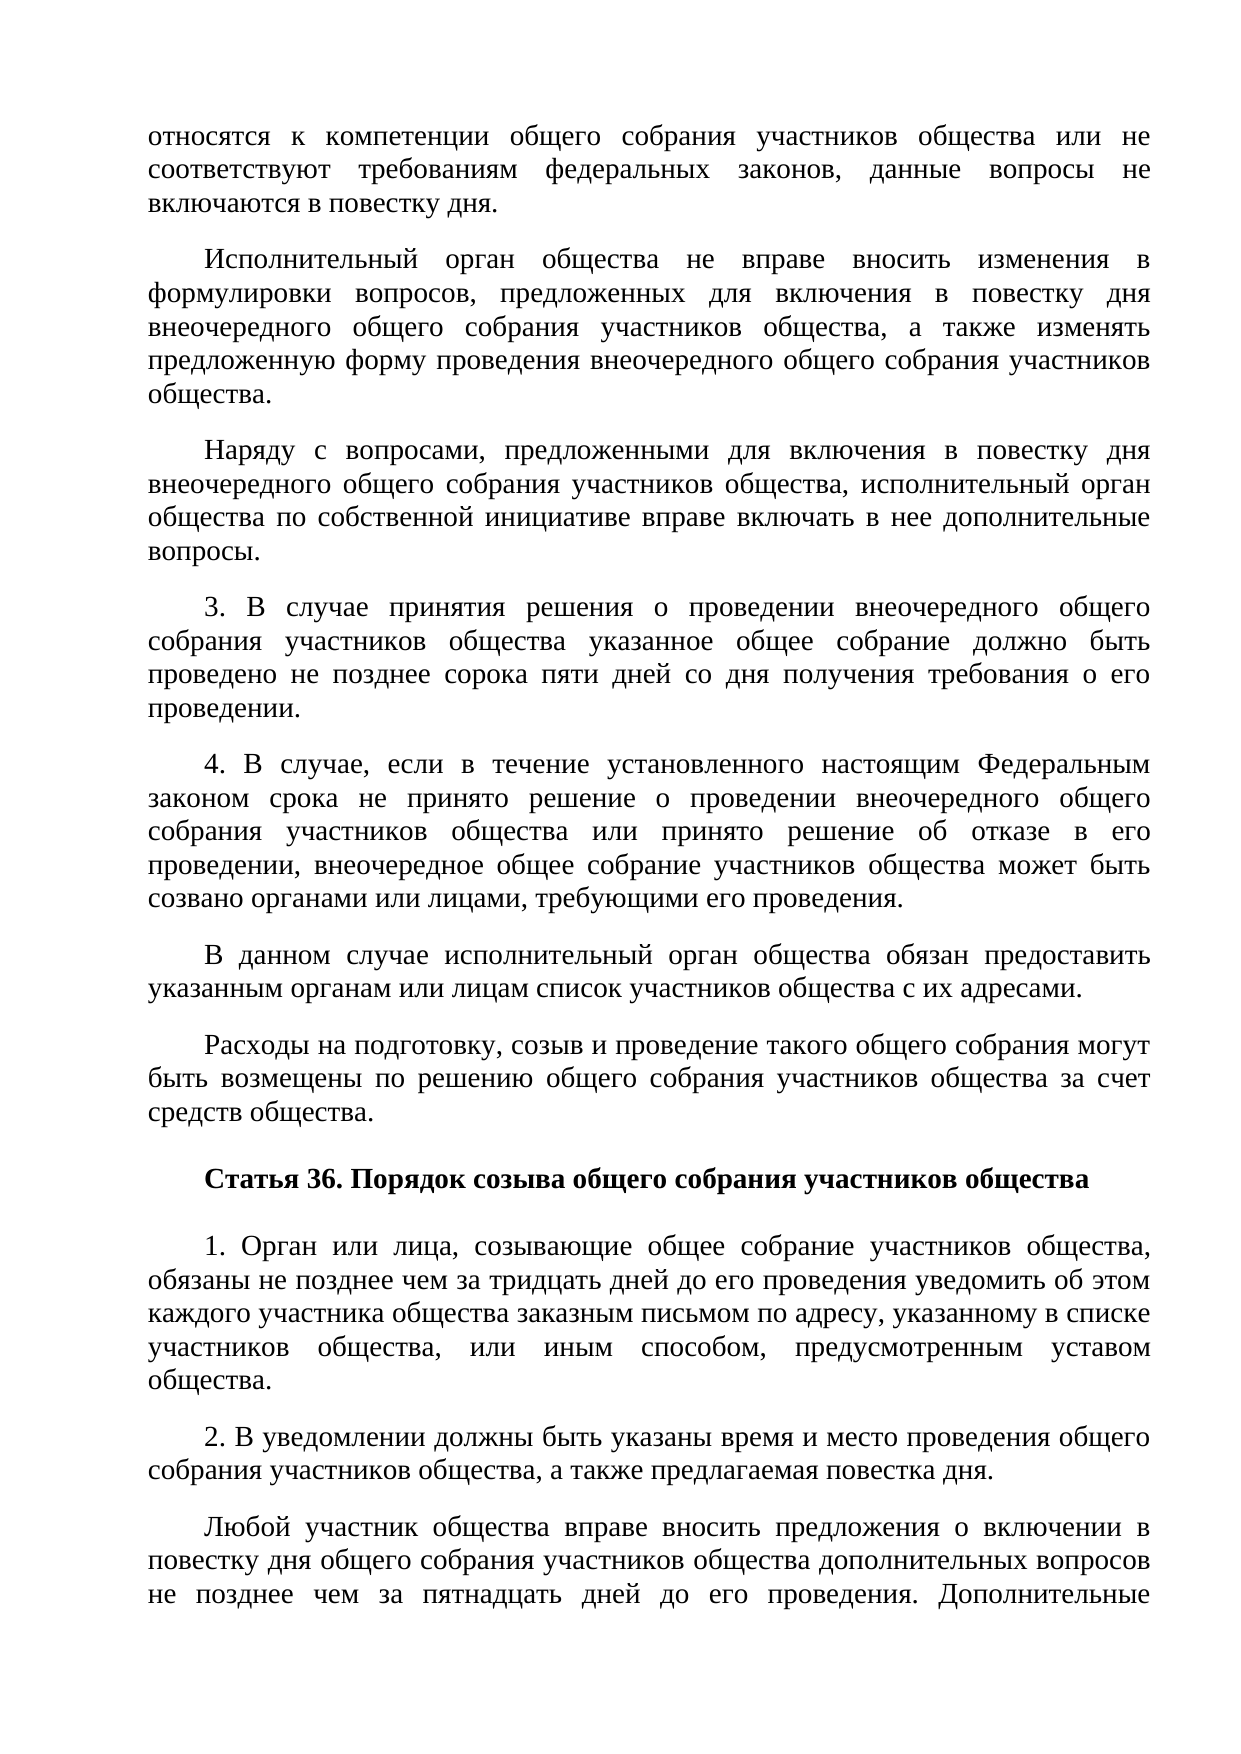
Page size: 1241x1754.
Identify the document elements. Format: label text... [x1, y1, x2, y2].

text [148, 1509, 1152, 1609]
text 3. В случае принятия решения о проведении внеочередного общего собрания участников общества указанное общее собрание должно быть проведено не позднее сорока пяти дней со дня получения требования о его проведении. [148, 589, 1152, 723]
text Расходы на подготовку, созыв и проведение такого общего собрания могут быть возмещены по решению общего собрания участников общества за счет средств общества. [148, 1027, 1152, 1128]
title Статья 36. Порядок созыва общего собрания участников общества [148, 1161, 1152, 1195]
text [148, 118, 1152, 219]
text 2. В уведомлении должны быть указаны время и место проведения общего собрания участников общества, а также предлагаемая повестка дня. [148, 1419, 1152, 1486]
text Наряду с вопросами, предложенными для включения в повестку дня внеочередного общего собрания участников общества, исполнительный орган общества по собственной инициативе вправе включать в нее дополнительные вопросы. [148, 432, 1152, 566]
text Исполнительный орган общества не вправе вносить изменения в формулировки вопросов, предложенных для включения в повестку дня внеочередного общего собрания участников общества, а также изменять предложенную форму проведения внеочередного общего собрания участников общества. [148, 242, 1152, 409]
text 1. Орган или лица, созывающие общее собрание участников общества, обязаны не позднее чем за тридцать дней до его проведения уведомить об этом каждого участника общества заказным письмом по адресу, указанному в списке участников общества, или иным способом, предусмотренным уставом общества. [148, 1228, 1152, 1396]
text 4. В случае, если в течение установленного настоящим Федеральным законом срока не принято решение о проведении внеочередного общего собрания участников общества или принято решение об отказе в его проведении, внеочередное общее собрание участников общества может быть созвано органами или лицами, требующими его проведения. [148, 746, 1152, 914]
text В данном случае исполнительный орган общества обязан предоставить указанным органам или лицам список участников общества с их адресами. [148, 937, 1152, 1004]
